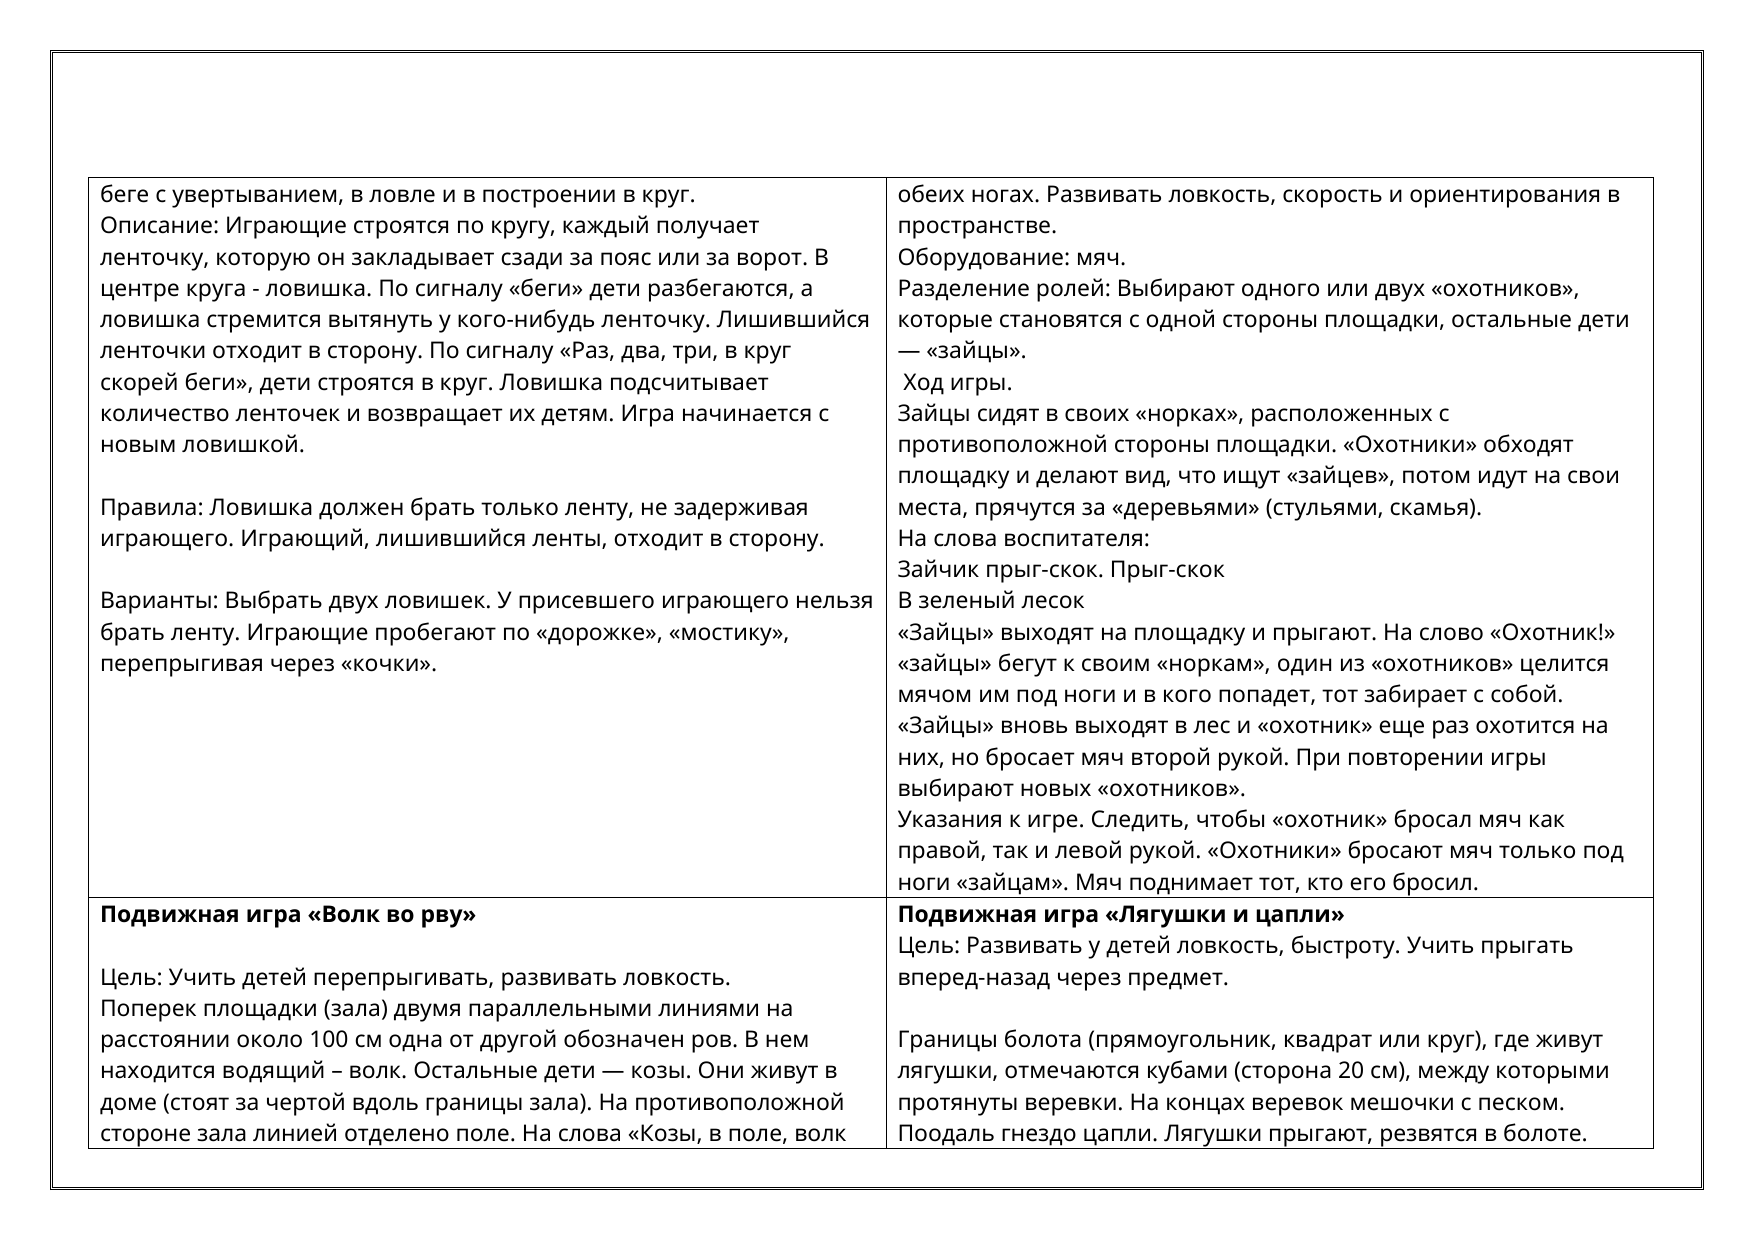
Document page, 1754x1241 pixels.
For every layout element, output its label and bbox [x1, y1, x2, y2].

table_cell [89, 898, 886, 1148]
table_cell [887, 898, 1653, 1148]
table_cell [89, 178, 886, 897]
table_cell [887, 178, 1653, 897]
